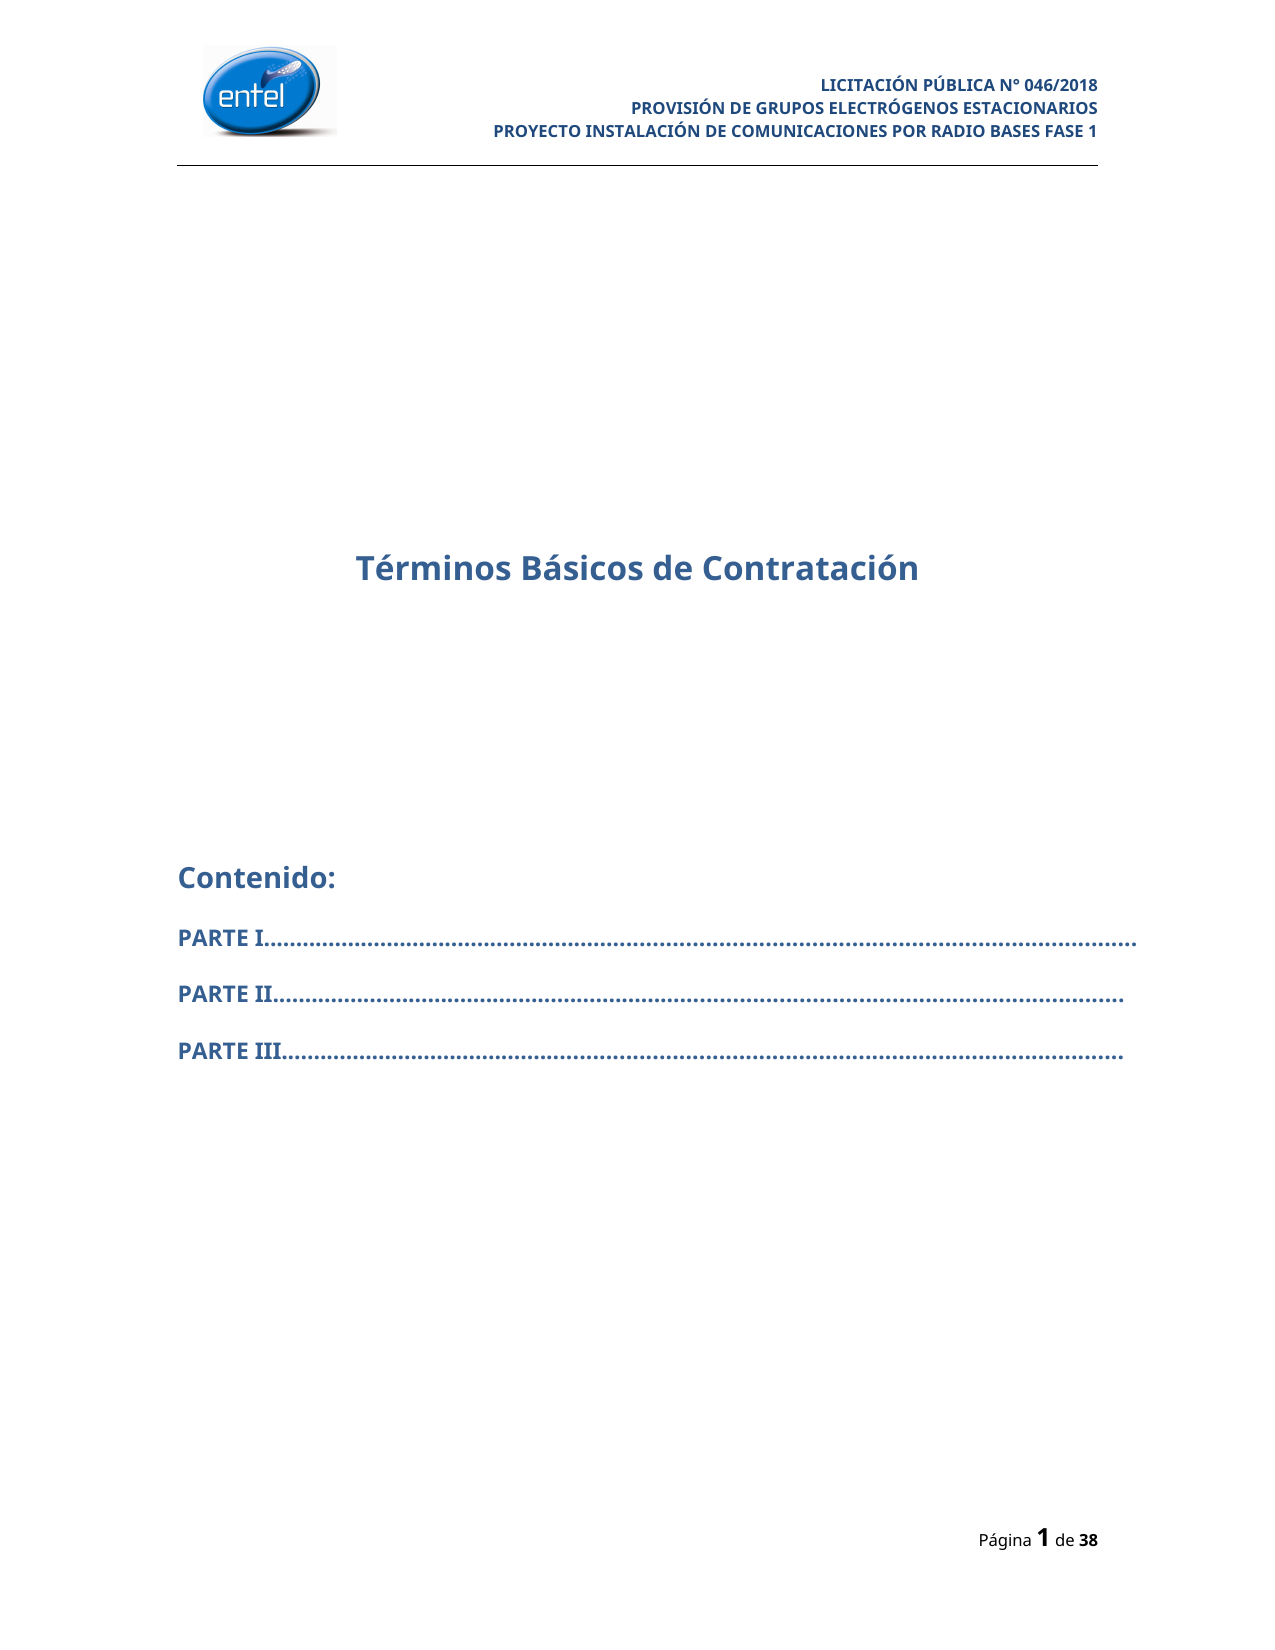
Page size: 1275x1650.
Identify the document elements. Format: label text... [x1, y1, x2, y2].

text PARTE I 2 [177, 922, 1098, 953]
text Contenido: [177, 857, 1098, 897]
text Términos Básicos de Contratación [177, 545, 1098, 591]
text PARTE II 12 [177, 978, 1098, 1009]
text PARTE III 24 [177, 1034, 1098, 1066]
picture [202, 45, 338, 137]
